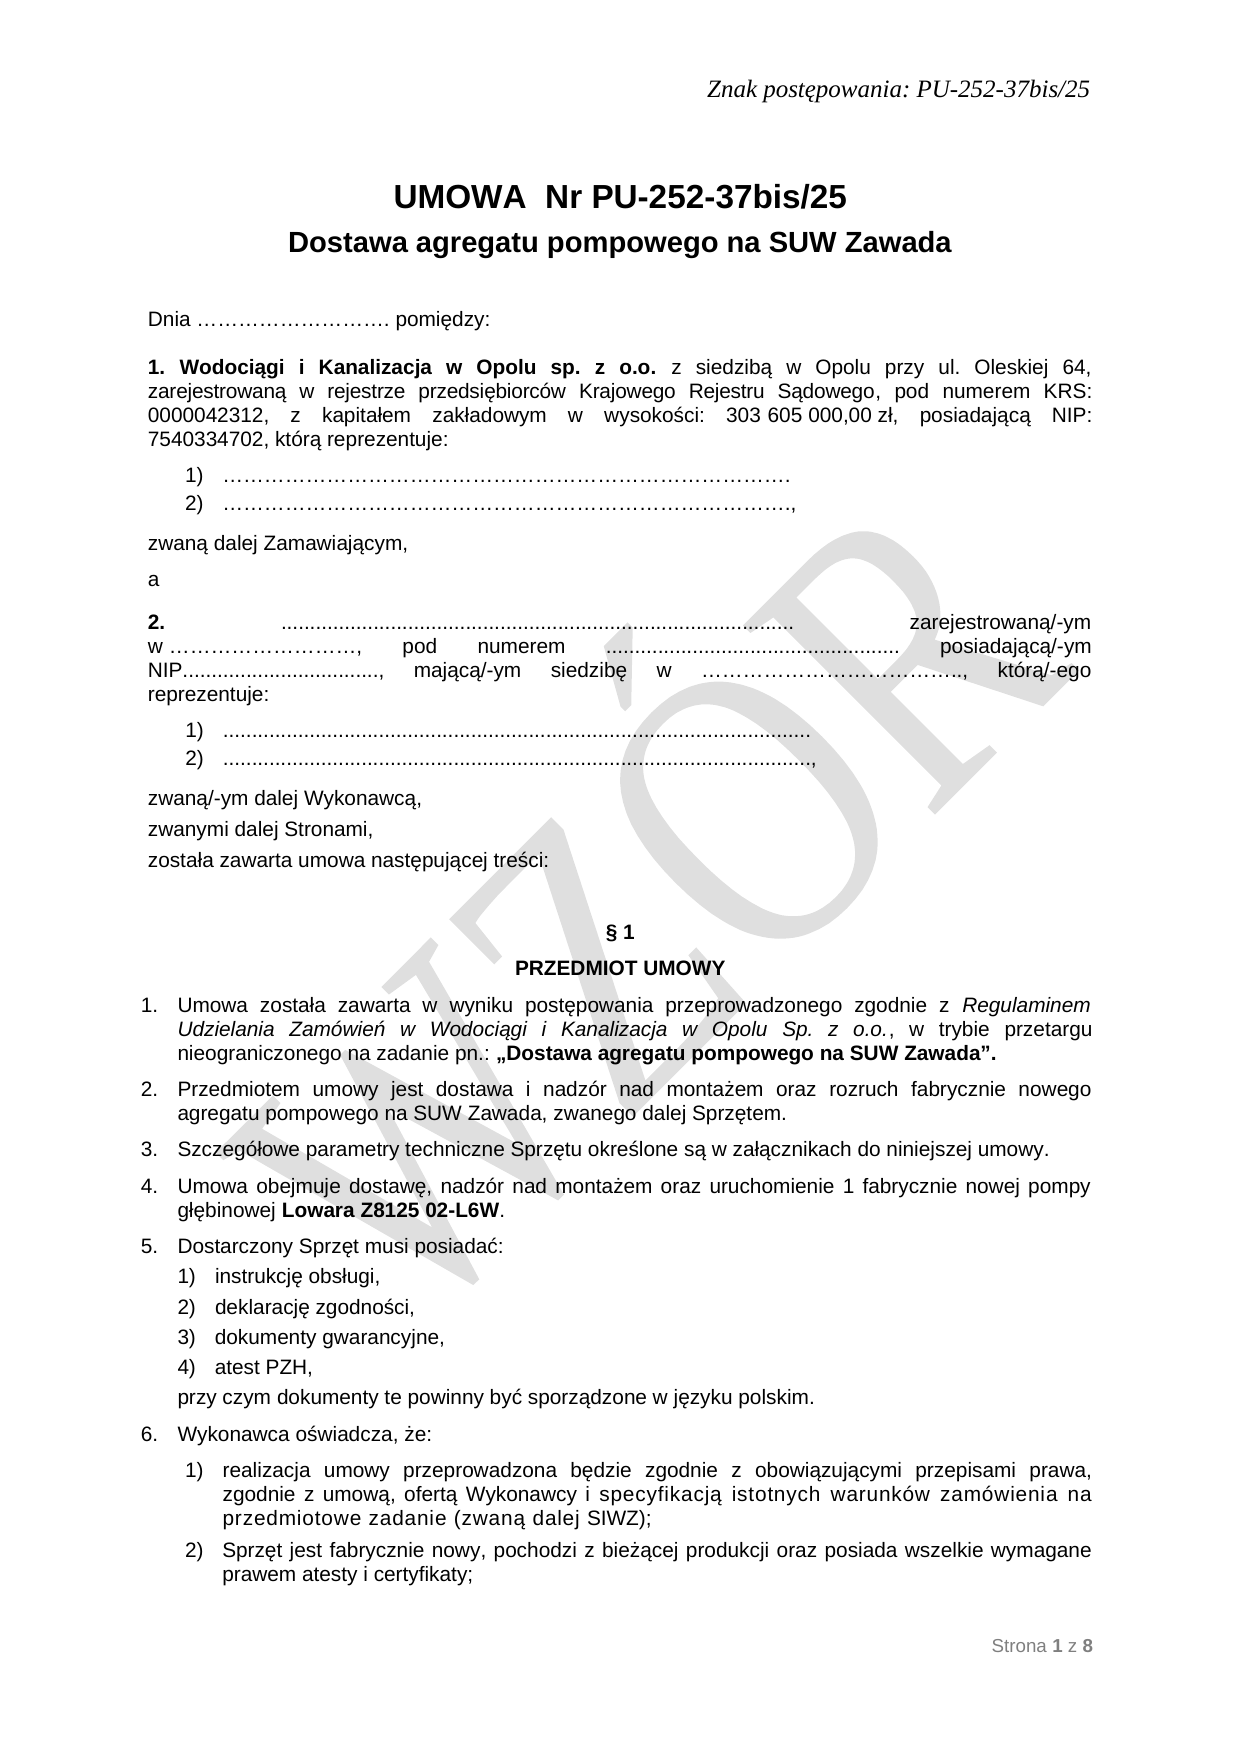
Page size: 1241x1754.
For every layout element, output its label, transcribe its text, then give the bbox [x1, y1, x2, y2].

list Umowa została zawarta w wyniku postępowania przeprowadzonego zgodnie z Regulaminem Udzielania Zamówień w Wodociągi i Kanalizacja w Opolu Sp. z o.o., w trybie przetargu nieograniczonego na zadanie pn.: „Dostawa agregatu pompowego na SUW Zawada”. [141, 992, 1092, 1064]
list ......................................................................................................, [185, 745, 1092, 769]
list ………………………………………………………………………. [185, 463, 1092, 487]
list ………………………………………………………………………., [185, 491, 1092, 514]
text zwaną/-ym dalej Wykonawcą, [148, 785, 1092, 809]
text UMOWA Nr PU-252-37bis/25 [148, 177, 1092, 216]
text 2. ......................................................................................... zarejestrowaną/-ym w ………………………, pod numerem ................................................... posiadającą/-ym NIP.................................., mającą/-ym siedzibę w ……………………………….., którą/-ego reprezentuje: [148, 609, 1092, 705]
list dokumenty gwarancyjne, [177, 1325, 1092, 1349]
list Sprzęt jest fabrycznie nowy, pochodzi z bieżącej produkcji oraz posiada wszelkie wymagane prawem atesty i certyfikaty; [185, 1538, 1092, 1586]
list instrukcję obsługi, [177, 1264, 1092, 1288]
list Wykonawca oświadcza, że: [141, 1422, 1092, 1446]
text Dostawa agregatu pompowego na SUW Zawada [148, 225, 1092, 259]
list Szczegółowe parametry techniczne Sprzętu określone są w załącznikach do niniejszej umowy. [141, 1137, 1092, 1161]
text Dnia ………………………. pomiędzy: [148, 307, 1092, 331]
text przy czym dokumenty te powinny być sporządzone w języku polskim. [177, 1385, 1092, 1409]
list Przedmiotem umowy jest dostawa i nadzór nad montażem oraz rozruch fabrycznie nowego agregatu pompowego na SUW Zawada, zwanego dalej Sprzętem. [141, 1077, 1092, 1125]
list atest PZH, [177, 1355, 1092, 1379]
text PRZEDMIOT UMOWY [148, 956, 1092, 980]
list deklarację zgodności, [177, 1294, 1092, 1318]
text została zawarta umowa następującej treści: [148, 848, 1092, 872]
text 1. Wodociągi i Kanalizacja w Opolu sp. z o.o. z siedzibą w Opolu przy ul. Oleskiej 64, zarejestrowaną w rejestrze przedsiębiorców Krajowego Rejestru Sądowego, pod numerem KRS: 0000042312, z kapitałem zakładowym w wysokości: 303 605 000,00 zł, posiadającą NIP: 7540334702, którą reprezentuje: [148, 355, 1092, 451]
text a [148, 566, 1092, 590]
list ...................................................................................................... [185, 718, 1092, 742]
text § 1 [148, 919, 1092, 943]
text zwanymi dalej Stronami, [148, 817, 1092, 841]
list Umowa obejmuje dostawę, nadzór nad montażem oraz uruchomienie 1 fabrycznie nowej pompy głębinowej Lowara Z8125 02-L6W. [141, 1174, 1092, 1222]
list realizacja umowy przeprowadzona będzie zgodnie z obowiązującymi przepisami prawa, zgodnie z umową, ofertą Wykonawcy i specyfikacją istotnych warunków zamówienia na przedmiotowe zadanie (zwaną dalej SIWZ); [185, 1458, 1092, 1530]
text zwaną dalej Zamawiającym, [148, 531, 1092, 554]
list Dostarczony Sprzęt musi posiadać: [141, 1234, 1092, 1258]
